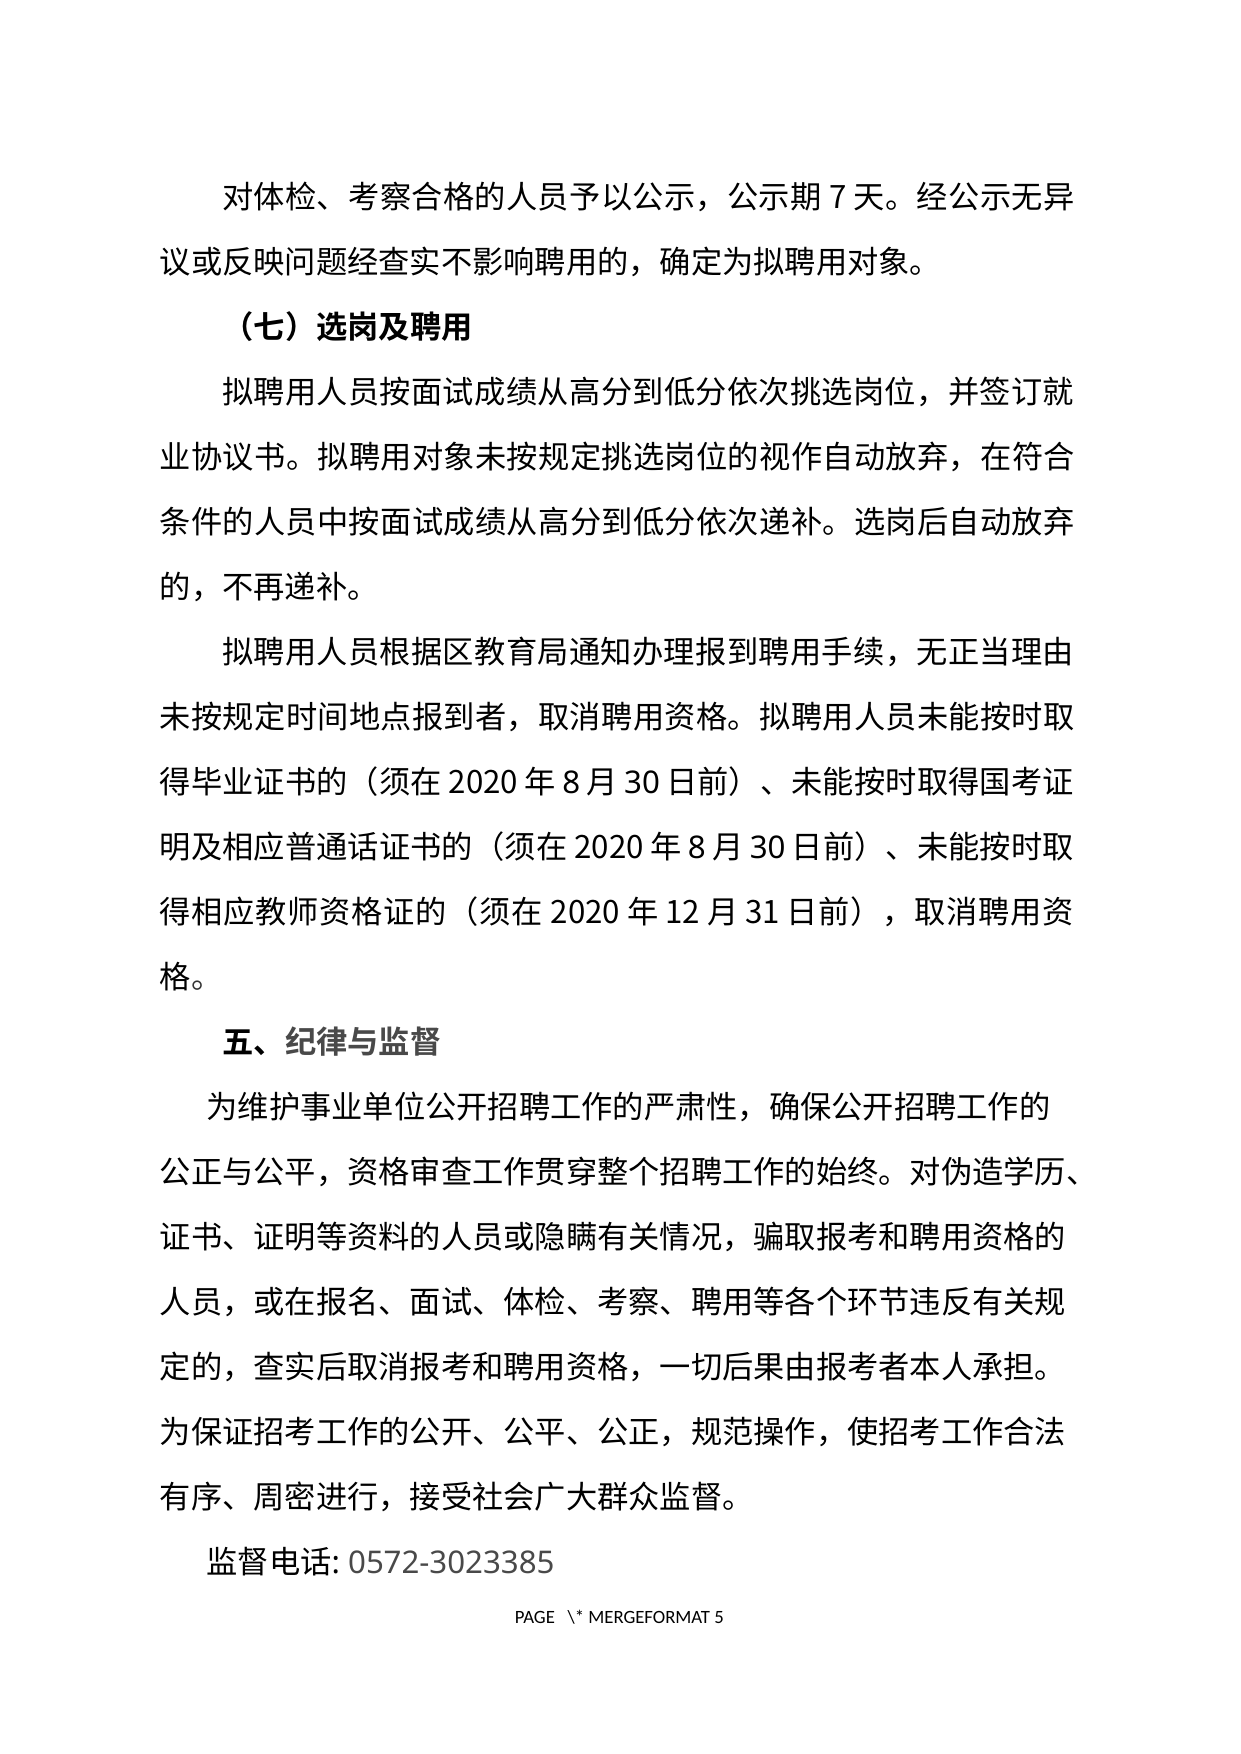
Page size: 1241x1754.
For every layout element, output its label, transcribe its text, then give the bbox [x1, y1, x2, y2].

text 拟聘用人员按面试成绩从高分到低分依次挑选岗位，并签订就业协议书。拟聘用对象未按规定挑选岗位的视作自动放弃，在符合条件的人员中按面试成绩从高分到低分依次递补。选岗后自动放弃的，不再递补。 [159, 357, 1075, 617]
text 拟聘用人员根据区教育局通知办理报到聘用手续，无正当理由未按规定时间地点报到者，取消聘用资格。拟聘用人员未能按时取得毕业证书的（须在2020年8月30日前）、未能按时取得国考证明及相应普通话证书的（须在2020年8月30日前）、未能按时取得相应教师资格证的（须在2020年12月31日前），取消聘用资格。 [159, 617, 1075, 1007]
text 对体检、考察合格的人员予以公示，公示期7天。经公示无异议或反映问题经查实不影响聘用的，确定为拟聘用对象。 [159, 162, 1075, 292]
list 选岗及聘用 [159, 292, 1075, 357]
text 监督电话: 0572-3023385 [159, 1527, 1075, 1592]
text 五、纪律与监督 [159, 1007, 1075, 1072]
text 为维护事业单位公开招聘工作的严肃性，确保公开招聘工作的公正与公平，资格审查工作贯穿整个招聘工作的始终。对伪造学历、证书、证明等资料的人员或隐瞒有关情况，骗取报考和聘用资格的人员，或在报名、面试、体检、考察、聘用等各个环节违反有关规定的，查实后取消报考和聘用资格，一切后果由报考者本人承担。为保证招考工作的公开、公平、公正，规范操作，使招考工作合法有序、周密进行，接受社会广大群众监督。 [159, 1072, 1075, 1527]
